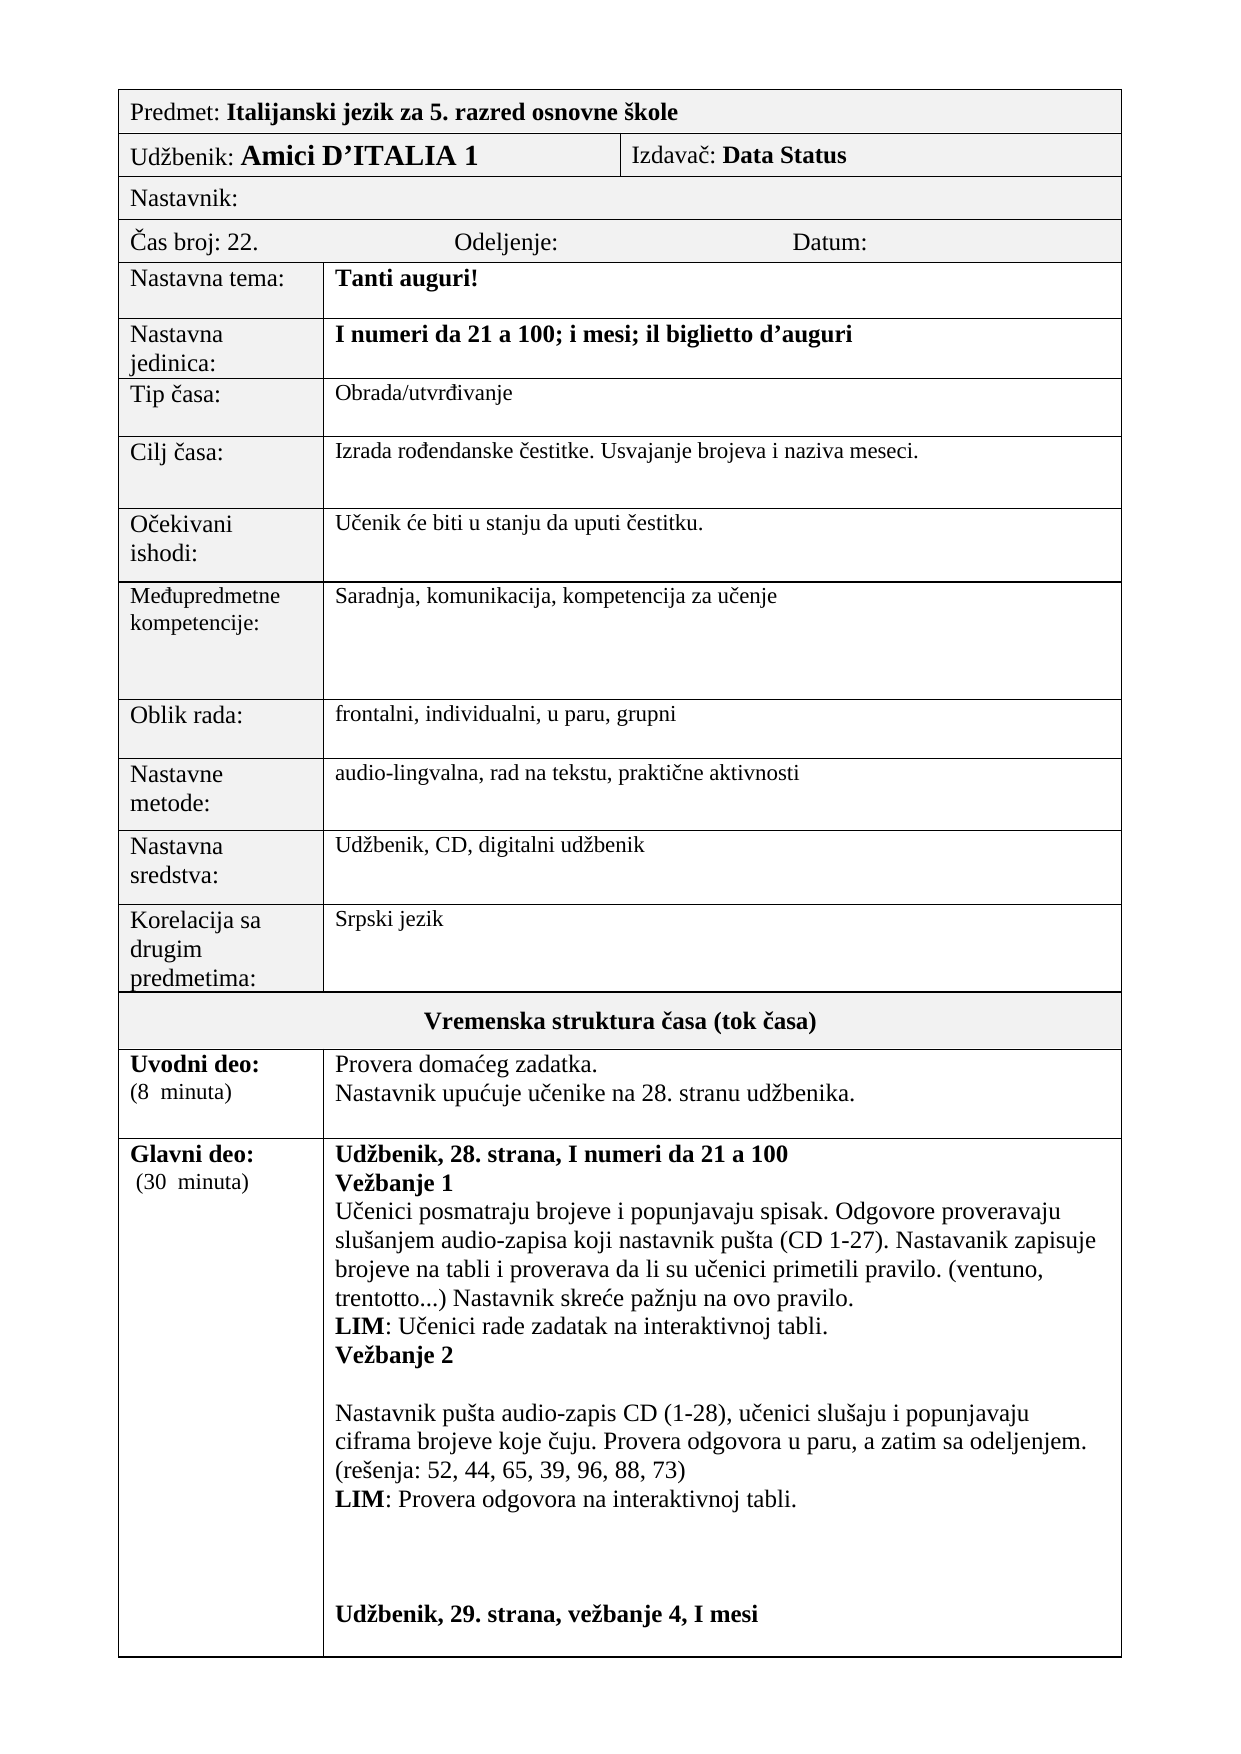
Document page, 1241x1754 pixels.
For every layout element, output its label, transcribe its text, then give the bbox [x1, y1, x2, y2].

table_cell Odeljenje: [443, 220, 781, 262]
table_cell Nastavne metode: [119, 759, 323, 830]
table_cell Izdavač: Data Status [621, 134, 1121, 176]
table_cell Očekivani ishodi: [119, 509, 323, 581]
table_cell Saradnja, komunikacija, kompetencija za učenje [324, 583, 1121, 699]
table_cell Oblik rada: [119, 700, 323, 758]
table_cell Uvodni deo: (8 minuta) [119, 1050, 323, 1138]
table_cell Udžbenik: Amici D’ITALIA 1 [119, 134, 620, 176]
table_cell frontalni, individualni, u paru, grupni [324, 700, 1121, 758]
table_cell Cilj časa: [119, 437, 323, 508]
table_cell Tip časa: [119, 379, 323, 436]
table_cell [119, 1139, 323, 1656]
table_cell Nastavnik: [119, 177, 1121, 219]
table_cell Obrada/utvrđivanje [324, 379, 1121, 436]
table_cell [324, 1139, 1121, 1656]
table_cell Tanti auguri! [324, 263, 1121, 318]
table_cell Provera domaćeg zadatka. Nastavnik upućuje učenike na 28. stranu udžbenika. [324, 1050, 1121, 1138]
table_cell Datum: [781, 220, 1121, 262]
table_header Predmet: Italijanski jezik za 5. razred osnovne škole [119, 90, 1121, 132]
table_cell Izrada rođendanske čestitke. Usvajanje brojeva i naziva meseci. [324, 437, 1121, 508]
table_cell Nastavna sredstva: [119, 831, 323, 904]
table_cell Učenik će biti u stanju da uputi čestitku. [324, 509, 1121, 581]
table_cell Nastavna jedinica: [119, 319, 323, 378]
table_cell Čas broj: 22. [119, 220, 443, 262]
table_cell Nastavna tema: [119, 263, 323, 318]
table_cell Udžbenik, CD, digitalni udžbenik [324, 831, 1121, 904]
table_cell Vremenska struktura časa (tok časa) [119, 993, 1121, 1048]
table_cell Korelacija sa drugim predmetima: [119, 905, 323, 991]
table_cell Srpski jezik [324, 905, 1121, 991]
table_cell audio-lingvalna, rad na tekstu, praktične aktivnosti [324, 759, 1121, 830]
table_cell Međupredmetne kompetencije: [119, 583, 323, 699]
table_cell I numeri da 21 a 100; i mesi; il biglietto d’auguri [324, 319, 1121, 378]
